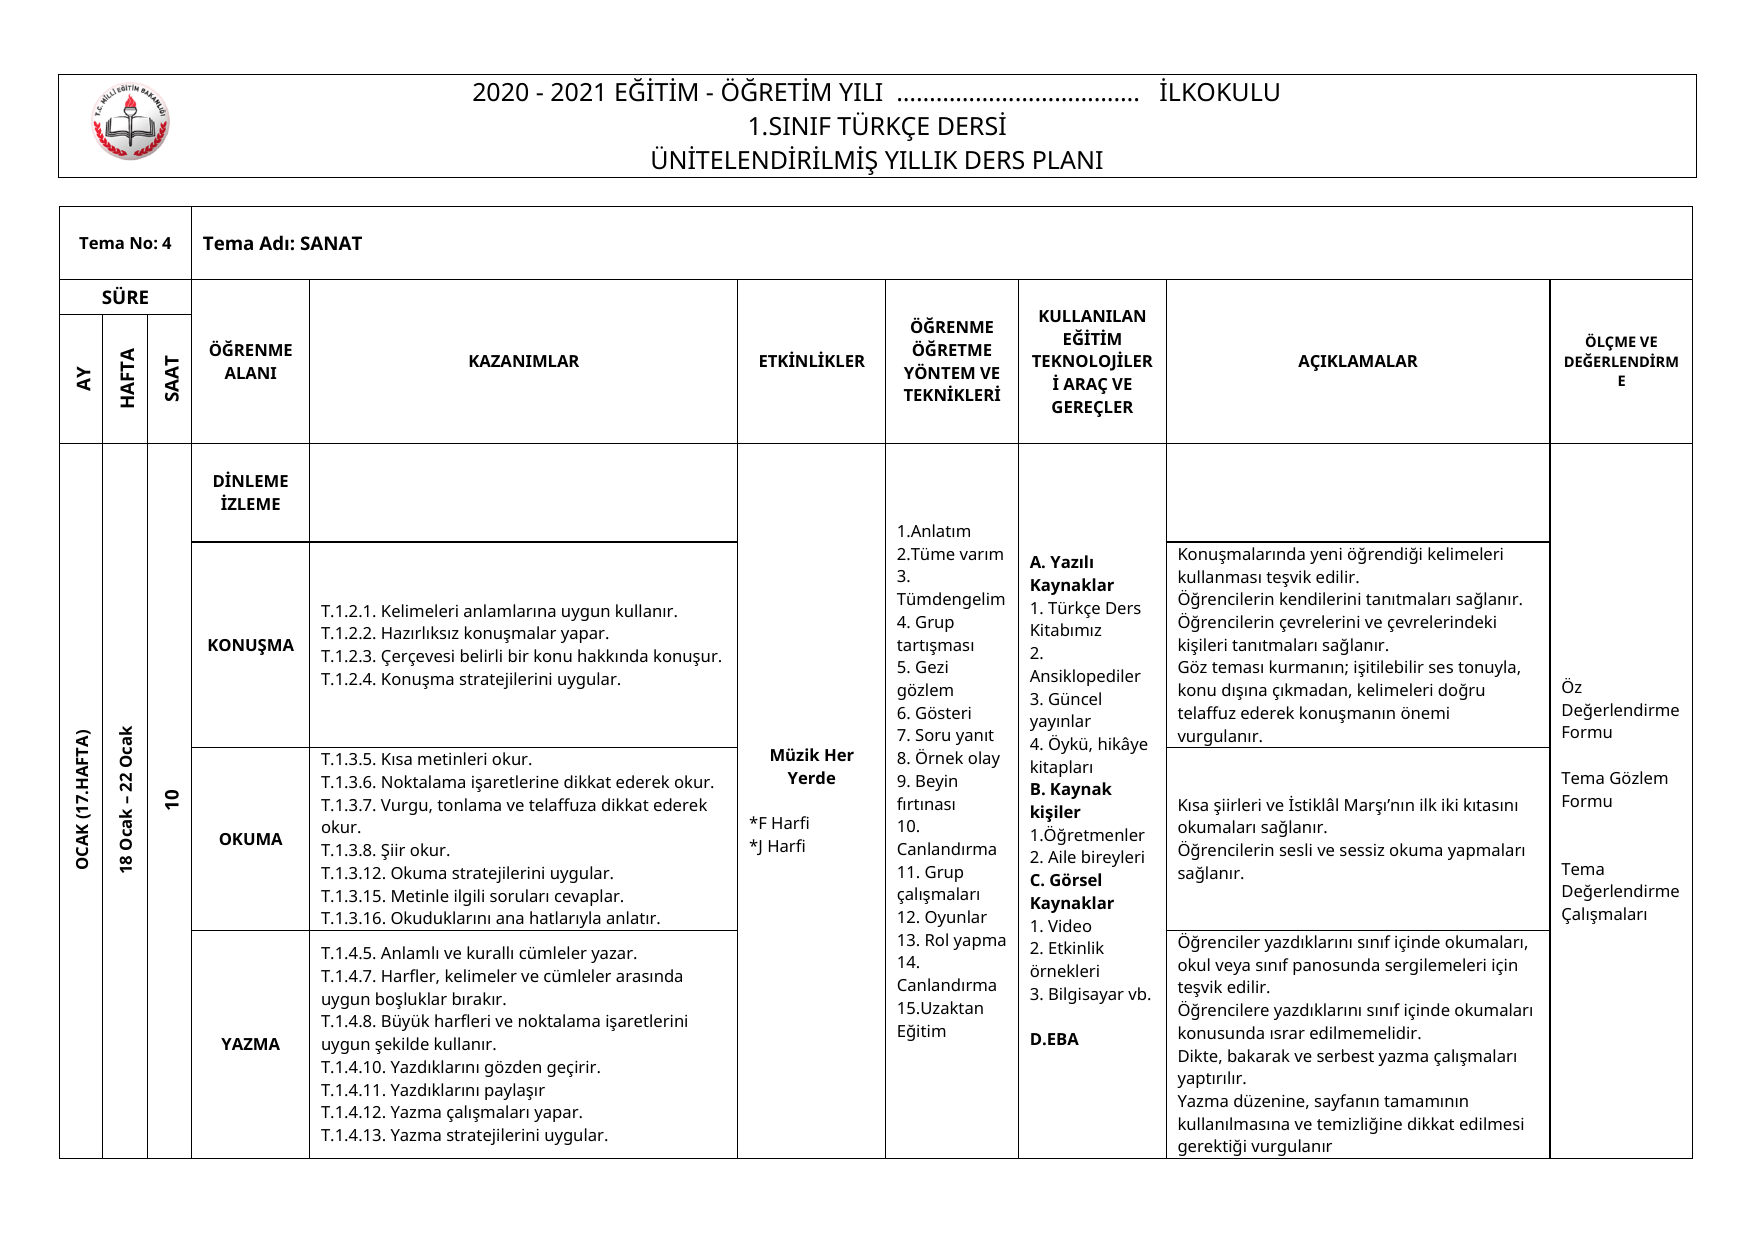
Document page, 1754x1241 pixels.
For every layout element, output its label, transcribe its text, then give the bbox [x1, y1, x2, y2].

table_cell OKUMA [192, 748, 309, 929]
table_cell 1.Anlatım 2.Tüme varım 3. Tümdengelim 4. Grup tartışması 5. Gezi gözlem 6. Gösteri 7. Soru yanıt 8. Örnek olay 9. Beyin fırtınası 10. Canlandırma 11. Grup çalışmaları 12. Oyunlar 13. Rol yapma 14. Canlandırma 15.Uzaktan Eğitim [886, 444, 1018, 1158]
table_cell AY [60, 315, 102, 443]
table_cell Konuşmalarında yeni öğrendiği kelimeleri kullanması teşvik edilir. Öğrencilerin kendilerini tanıtmaları sağlanır. Öğrencilerin çevrelerini ve çevrelerindeki kişileri tanıtmaları sağlanır. Göz teması kurmanın; işitilebilir ses tonuyla, konu dışına çıkmadan, kelimeleri doğru telaffuz ederek konuşmanın önemi vurgulanır. [1167, 543, 1549, 747]
table_cell ÖLÇME VE DEĞERLENDİRME [1551, 280, 1692, 443]
table_cell HAFTA [103, 315, 147, 443]
table_cell SÜRE [60, 280, 191, 314]
table_cell KULLANILAN EĞİTİM TEKNOLOJİLERİ ARAÇ VE GEREÇLER [1019, 280, 1166, 443]
table_cell T.1.4.5. Anlamlı ve kurallı cümleler yazar. T.1.4.7. Harfler, kelimeler ve cümleler arasında uygun boşluklar bırakır. T.1.4.8. Büyük harfleri ve noktalama işaretlerini uygun şekilde kullanır. T.1.4.10. Yazdıklarını gözden geçirir. T.1.4.11. Yazdıklarını paylaşır T.1.4.12. Yazma çalışmaları yapar. T.1.4.13. Yazma stratejilerini uygular. [310, 931, 737, 1158]
table_cell YAZMA [192, 931, 309, 1158]
table_cell ÖĞRENME ÖĞRETME YÖNTEM VE TEKNİKLERİ [886, 280, 1018, 443]
table_cell Öğrenciler yazdıklarını sınıf içinde okumaları, okul veya sınıf panosunda sergilemeleri için teşvik edilir. Öğrencilere yazdıklarını sınıf içinde okumaları konusunda ısrar edilmemelidir. Dikte, bakarak ve serbest yazma çalışmaları yaptırılır. Yazma düzenine, sayfanın tamamının kullanılmasına ve temizliğine dikkat edilmesi gerektiği vurgulanır [1167, 931, 1549, 1158]
table_cell [310, 444, 737, 541]
table_cell Kısa şiirleri ve İstiklâl Marşı’nın ilk iki kıtasını okumaları sağlanır. Öğrencilerin sesli ve sessiz okuma yapmaları sağlanır. [1167, 748, 1549, 929]
table_cell KONUŞMA [192, 543, 309, 747]
table_cell 18 Ocak – 22 Ocak [103, 444, 147, 1158]
table_cell 10 [148, 444, 191, 1158]
table_cell T.1.3.5. Kısa metinleri okur. T.1.3.6. Noktalama işaretlerine dikkat ederek okur. T.1.3.7. Vurgu, tonlama ve telaffuza dikkat ederek okur. T.1.3.8. Şiir okur. T.1.3.12. Okuma stratejilerini uygular. T.1.3.15. Metinle ilgili soruları cevaplar. T.1.3.16. Okuduklarını ana hatlarıyla anlatır. [310, 748, 737, 929]
table_cell [1167, 444, 1549, 541]
table_cell ETKİNLİKLER [738, 280, 885, 443]
table_cell Öz Değerlendirme Formu Tema Gözlem Formu Tema Değerlendirme Çalışmaları [1551, 444, 1692, 1158]
table_cell Müzik Her Yerde *F Harfi *J Harfi [738, 444, 885, 1158]
table_cell ÖĞRENME ALANI [192, 280, 309, 443]
table_cell A. Yazılı Kaynaklar 1. Türkçe Ders Kitabımız 2. Ansiklopediler 3. Güncel yayınlar 4. Öykü, hikâye kitapları B. Kaynak kişiler 1.Öğretmenler 2. Aile bireyleri C. Görsel Kaynaklar 1. Video 2. Etkinlik örnekleri 3. Bilgisayar vb. D.EBA [1019, 444, 1166, 1158]
table_header Tema Adı: SANAT [192, 207, 1692, 279]
table_cell KAZANIMLAR [310, 280, 737, 443]
table_cell DİNLEME İZLEME [192, 444, 309, 541]
table_cell T.1.2.1. Kelimeleri anlamlarına uygun kullanır. T.1.2.2. Hazırlıksız konuşmalar yapar. T.1.2.3. Çerçevesi belirli bir konu hakkında konuşur. T.1.2.4. Konuşma stratejilerini uygular. [310, 543, 737, 747]
table_cell SAAT [148, 315, 191, 443]
picture [85, 77, 175, 167]
table_cell AÇIKLAMALAR [1167, 280, 1549, 443]
table_header Tema No: 4 [60, 207, 191, 279]
table_cell OCAK (17.HAFTA) [60, 444, 102, 1158]
